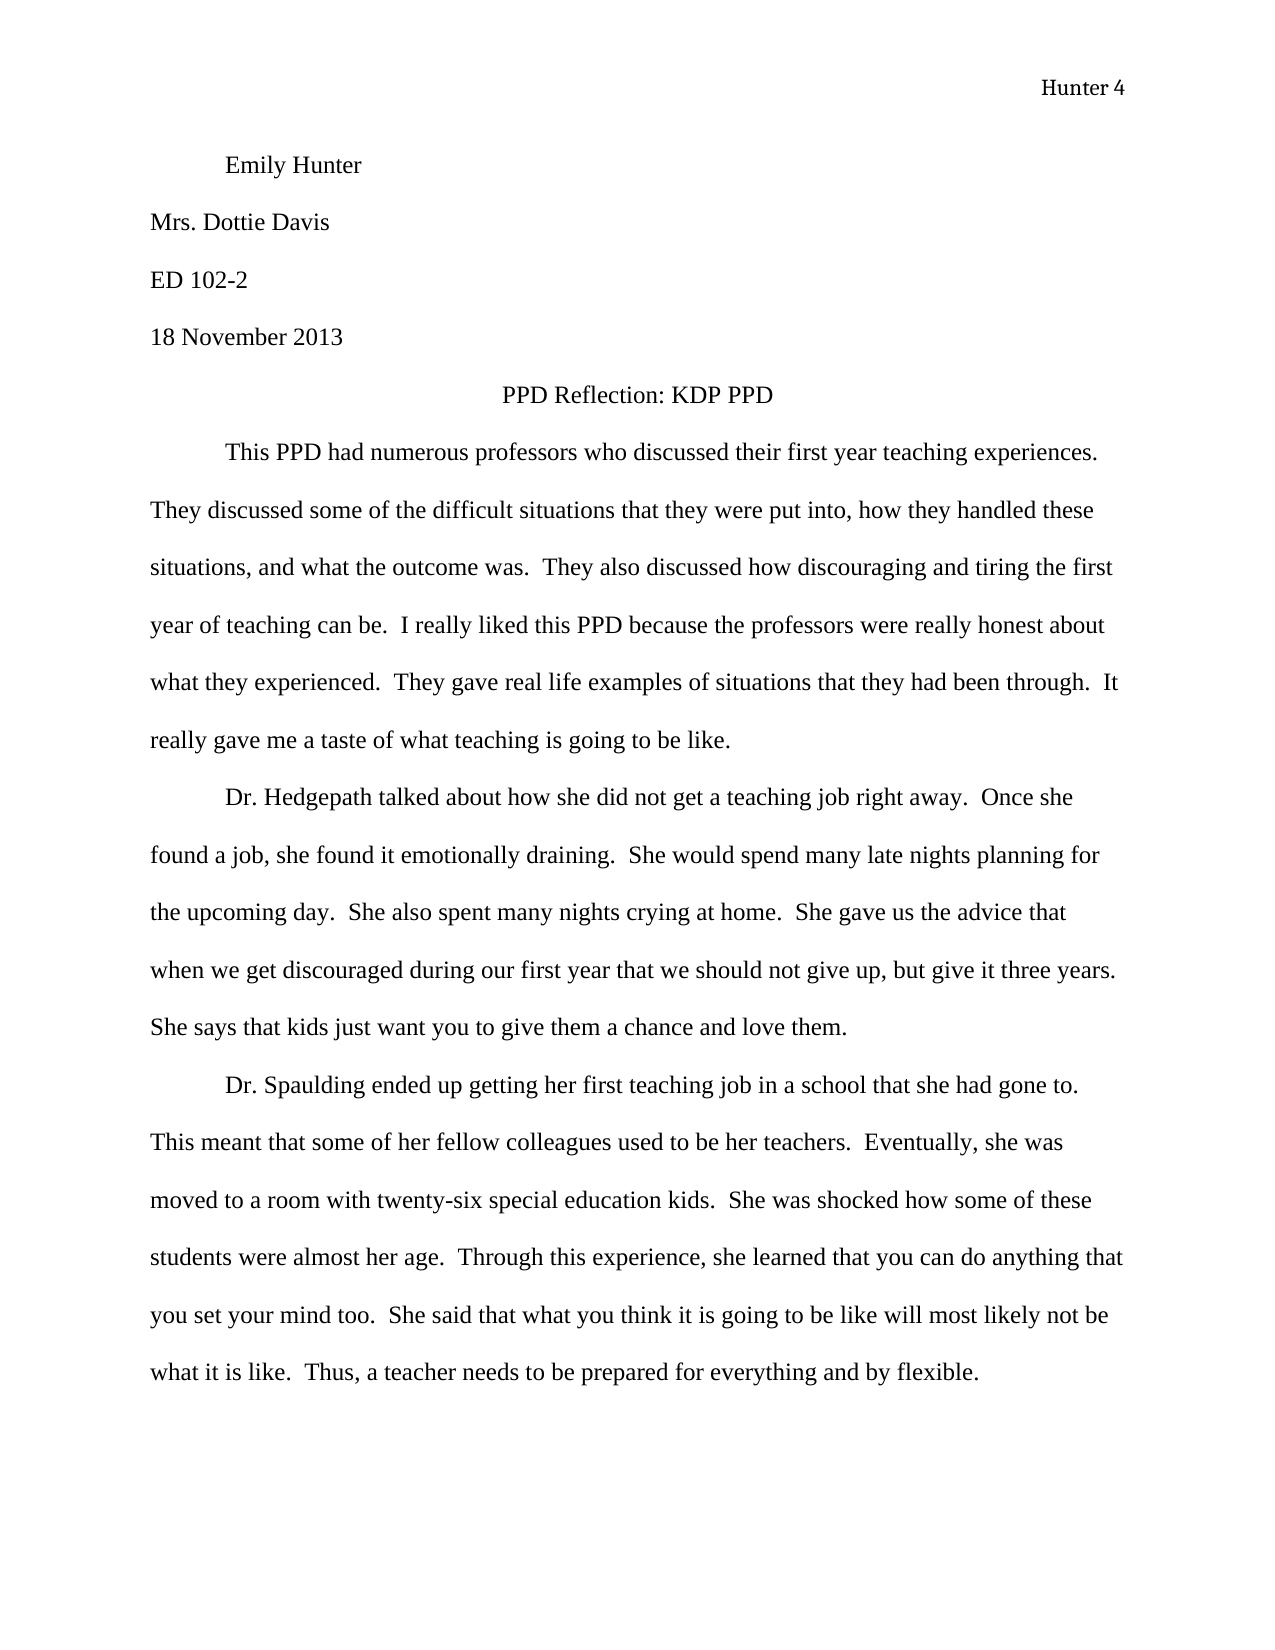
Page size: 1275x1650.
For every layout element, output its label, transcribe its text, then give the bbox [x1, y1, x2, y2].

text Dr. Hedgepath talked about how she did not get a teaching job right away. Once she found a job, she found it emotionally draining. She would spend many late nights planning for the upcoming day. She also spent many nights crying at home. She gave us the advice that when we get discouraged during our first year that we should not give up, but give it three years. She says that kids just want you to give them a chance and love them. [150, 782, 1125, 1041]
text Dr. Spaulding ended up getting her first teaching job in a school that she had gone to. This meant that some of her fellow colleagues used to be her teachers. Eventually, she was moved to a room with twenty-six special education kids. She was shocked how some of these students were almost her age. Through this experience, she learned that you can do anything that you set your mind too. She said that what you think it is going to be like will most likely not be what it is like. Thus, a teacher needs to be prepared for everything and by flexible. [150, 1070, 1125, 1386]
text This PPD had numerous professors who discussed their first year teaching experiences. They discussed some of the difficult situations that they were put into, how they handled these situations, and what the outcome was. They also discussed how discouraging and tiring the first year of teaching can be. I really liked this PPD because the professors were really honest about what they experienced. They gave real life examples of situations that they had been through. It really gave me a taste of what teaching is going to be like. [150, 437, 1125, 754]
text Mrs. Dottie Davis [150, 207, 1125, 236]
text ED 102-2 [150, 265, 1125, 294]
text PPD Reflection: KDP PPD [150, 380, 1125, 409]
text 18 November 2013 [150, 322, 1125, 351]
text I really enjoyed this PPD because the speaker was very interesting. I would not change anything about this presentation because there was not anything that I disliked. It was organized extremely well and was very informative. From this presentation, I learned about the differences between Caps 1, 2, 3, and 4. This presentation enhanced my knowledge and helped me better understand the requirements of an education major.Emily Hunter [150, 150, 1125, 179]
